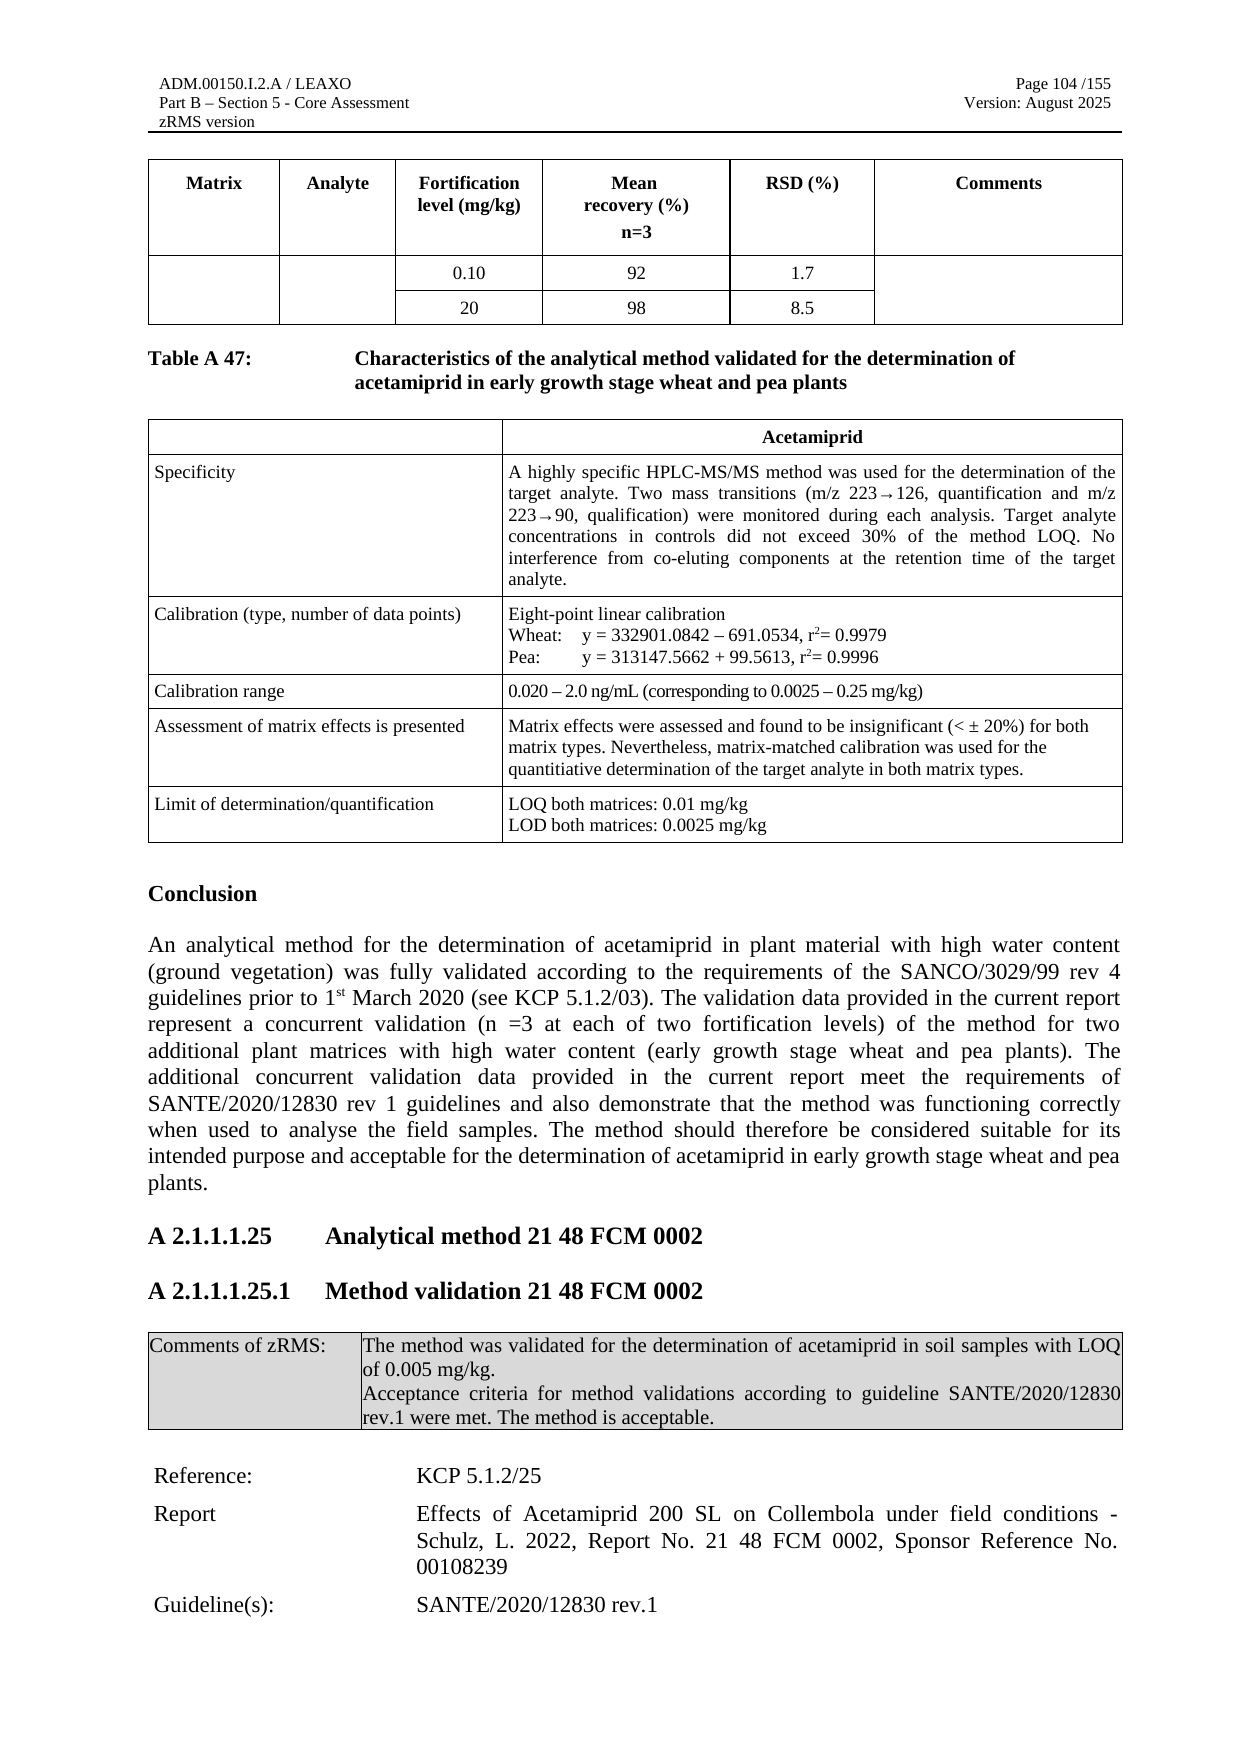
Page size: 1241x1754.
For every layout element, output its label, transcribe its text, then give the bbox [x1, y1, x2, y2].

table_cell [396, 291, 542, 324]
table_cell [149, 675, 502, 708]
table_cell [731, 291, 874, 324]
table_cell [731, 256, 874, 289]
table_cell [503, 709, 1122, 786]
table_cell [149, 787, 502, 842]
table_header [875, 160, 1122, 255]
text Table A 47: Characteristics of the analytical method validated for the determination of acetamiprid in early growth stage wheat and pea plants [148, 346, 1122, 394]
text Conclusion [148, 880, 1122, 906]
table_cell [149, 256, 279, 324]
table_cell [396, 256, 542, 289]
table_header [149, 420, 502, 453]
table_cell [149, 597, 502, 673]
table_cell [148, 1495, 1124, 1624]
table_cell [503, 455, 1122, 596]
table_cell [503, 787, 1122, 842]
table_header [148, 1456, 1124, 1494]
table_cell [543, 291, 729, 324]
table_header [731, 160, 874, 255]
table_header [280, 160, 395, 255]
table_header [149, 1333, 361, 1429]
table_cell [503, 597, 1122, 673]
text Method validation 21 48 FCM 0002 [148, 1276, 1122, 1305]
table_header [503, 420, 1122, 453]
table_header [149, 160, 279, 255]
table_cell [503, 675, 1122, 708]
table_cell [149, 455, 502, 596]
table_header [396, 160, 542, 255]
text An analytical method for the determination of acetamiprid in plant material with high water content (ground vegetation) was fully validated according to the requirements of the SANCO/3029/99 rev 4 guidelines prior to 1st March 2020 (see KCP 5.1.2/03). The validation data provided in the current report represent a concurrent validation (n =3 at each of two fortification levels) of the method for two additional plant matrices with high water content (early growth stage wheat and pea plants). The additional concurrent validation data provided in the current report meet the requirements of SANTE/2020/12830 rev 1 guidelines and also demonstrate that the method was functioning correctly when used to analyse the field samples. The method should therefore be considered suitable for its intended purpose and acceptable for the determination of acetamiprid in early growth stage wheat and pea plants. [148, 931, 1122, 1195]
text Analytical method 21 48 FCM 0002 [148, 1221, 1122, 1250]
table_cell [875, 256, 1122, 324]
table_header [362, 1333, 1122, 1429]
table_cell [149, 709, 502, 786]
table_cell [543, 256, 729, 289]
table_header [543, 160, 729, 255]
